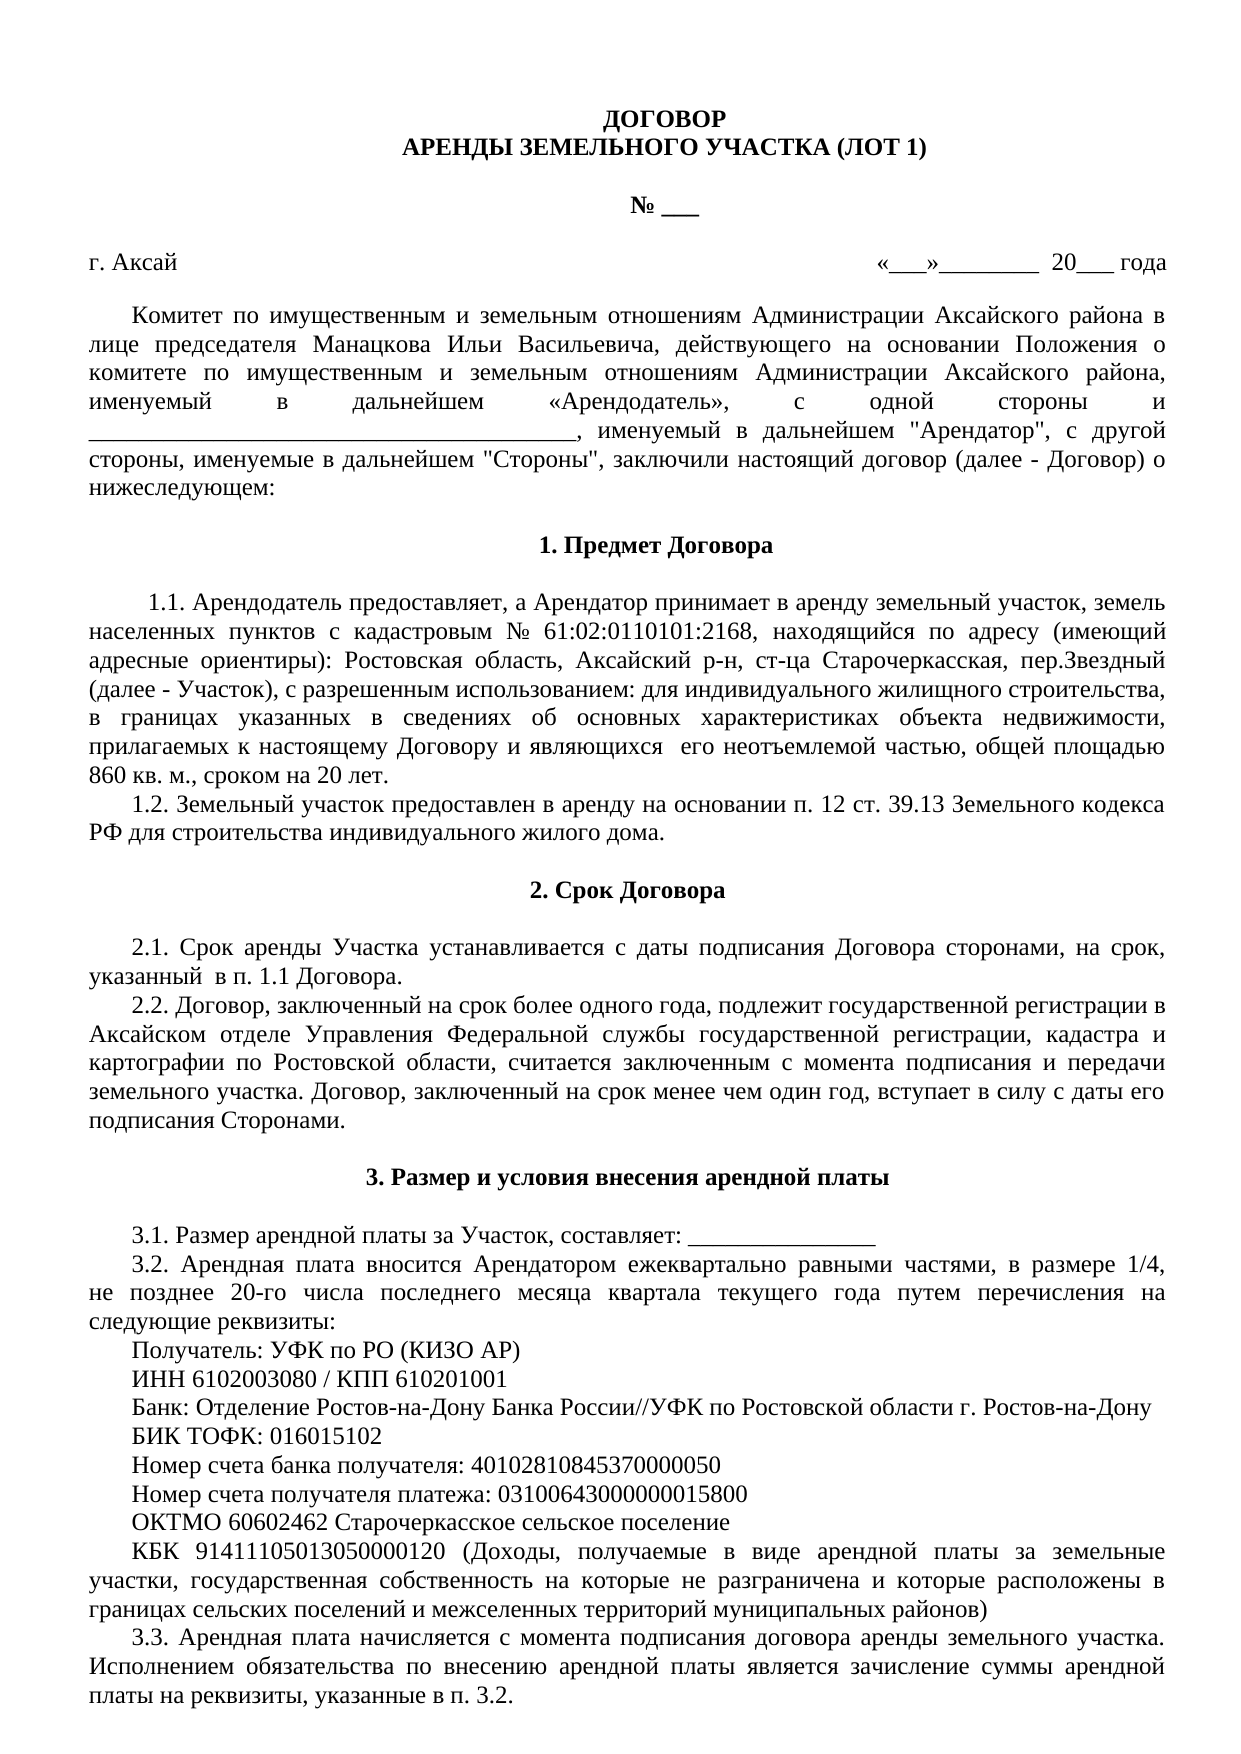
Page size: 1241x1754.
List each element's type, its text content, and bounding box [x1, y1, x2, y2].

text 1.2. Земельный участок предоставлен в аренду на основании п. 12 ст. 39.13 Земельного кодекса РФ для строительства индивидуального жилого дома. [89, 789, 1167, 846]
text Номер счета получателя платежа: 03100643000000015800 [89, 1479, 1167, 1507]
text ОКТМО 60602462 Старочеркасское сельское поселение [89, 1507, 1167, 1536]
text № ___ [89, 190, 1167, 219]
text БИК ТОФК: 016015102 [89, 1421, 1167, 1450]
table_header г. Аксай [78, 248, 627, 276]
title АРЕНДЫ ЗЕМЕЛЬНОГО УЧАСТКА (ЛОТ 1) [89, 132, 1167, 161]
text КБК 91411105013050000120 (Доходы, получаемые в виде арендной платы за земельные участки, государственная собственность на которые не разграничена и которые расположены в границах сельских поселений и межселенных территорий муниципальных районов) [89, 1536, 1167, 1622]
text 1. Предмет Договора [89, 530, 1167, 559]
text 3.3. Арендная плата начисляется с момента подписания договора аренды земельного участка. Исполнением обязательства по внесению арендной платы является зачисление суммы арендной платы на реквизиты, указанные в п. 3.2. [89, 1622, 1167, 1709]
text ИНН 6102003080 / КПП 610201001 [89, 1364, 1167, 1392]
text Получатель: УФК по РО (КИЗО АР) [89, 1335, 1167, 1364]
text 3.2. Арендная плата вносится Арендатором ежеквартально равными частями, в размере 1/4, не позднее 20-го числа последнего месяца квартала текущего года путем перечисления на следующие реквизиты: [89, 1249, 1167, 1335]
text Комитет по имущественным и земельным отношениям Администрации Аксайского района в лице председателя Манацкова Ильи Васильевича, действующего на основании Положения о комитете по имущественным и земельным отношениям Администрации Аксайского района, именуемый в дальнейшем «Арендодатель», с одной стороны и _______________________________________, именуемый в дальнейшем "Арендатор", с другой стороны, именуемые в дальнейшем "Стороны", заключили настоящий договор (далее - Договор) о нижеследующем: [89, 300, 1167, 501]
table_header «___»________ 20___ года [627, 248, 1178, 276]
text Банк: Отделение Ростов-на-Дону Банка России//УФК по Ростовской области г. Ростов-на-Дону [89, 1392, 1167, 1421]
text 2.1. Срок аренды Участка устанавливается с даты подписания Договора сторонами, на срок, указанный в п. 1.1 Договора. [89, 932, 1167, 990]
title ДОГОВОР [89, 104, 1167, 132]
text 3. Размер и условия внесения арендной платы [89, 1162, 1167, 1191]
text 3.1. Размер арендной платы за Участок, составляет: _______________ [89, 1220, 1167, 1249]
text Номер счета банка получателя: 40102810845370000050 [89, 1450, 1167, 1479]
text 2. Срок Договора [89, 875, 1167, 904]
text 2.2. Договор, заключенный на срок более одного года, подлежит государственной регистрации в Аксайском отделе Управления Федеральной службы государственной регистрации, кадастра и картографии по Ростовской области, считается заключенным с момента подписания и передачи земельного участка. Договор, заключенный на срок менее чем один год, вступает в силу с даты его подписания Сторонами. [89, 990, 1167, 1134]
text 1.1. Арендодатель предоставляет, а Арендатор принимает в аренду земельный участок, земель населенных пунктов с кадастровым № 61:02:0110101:2168, находящийся по адресу (имеющий адресные ориентиры): Ростовская область, Аксайский р-н, ст-ца Старочеркасская, пер.Звездный (далее - Участок), с разрешенным использованием: для индивидуального жилищного строительства, в границах указанных в сведениях об основных характеристиках объекта недвижимости, прилагаемых к настоящему Договору и являющихся его неотъемлемой частью, общей площадью 860 кв. м., сроком на 20 лет. [89, 587, 1167, 789]
